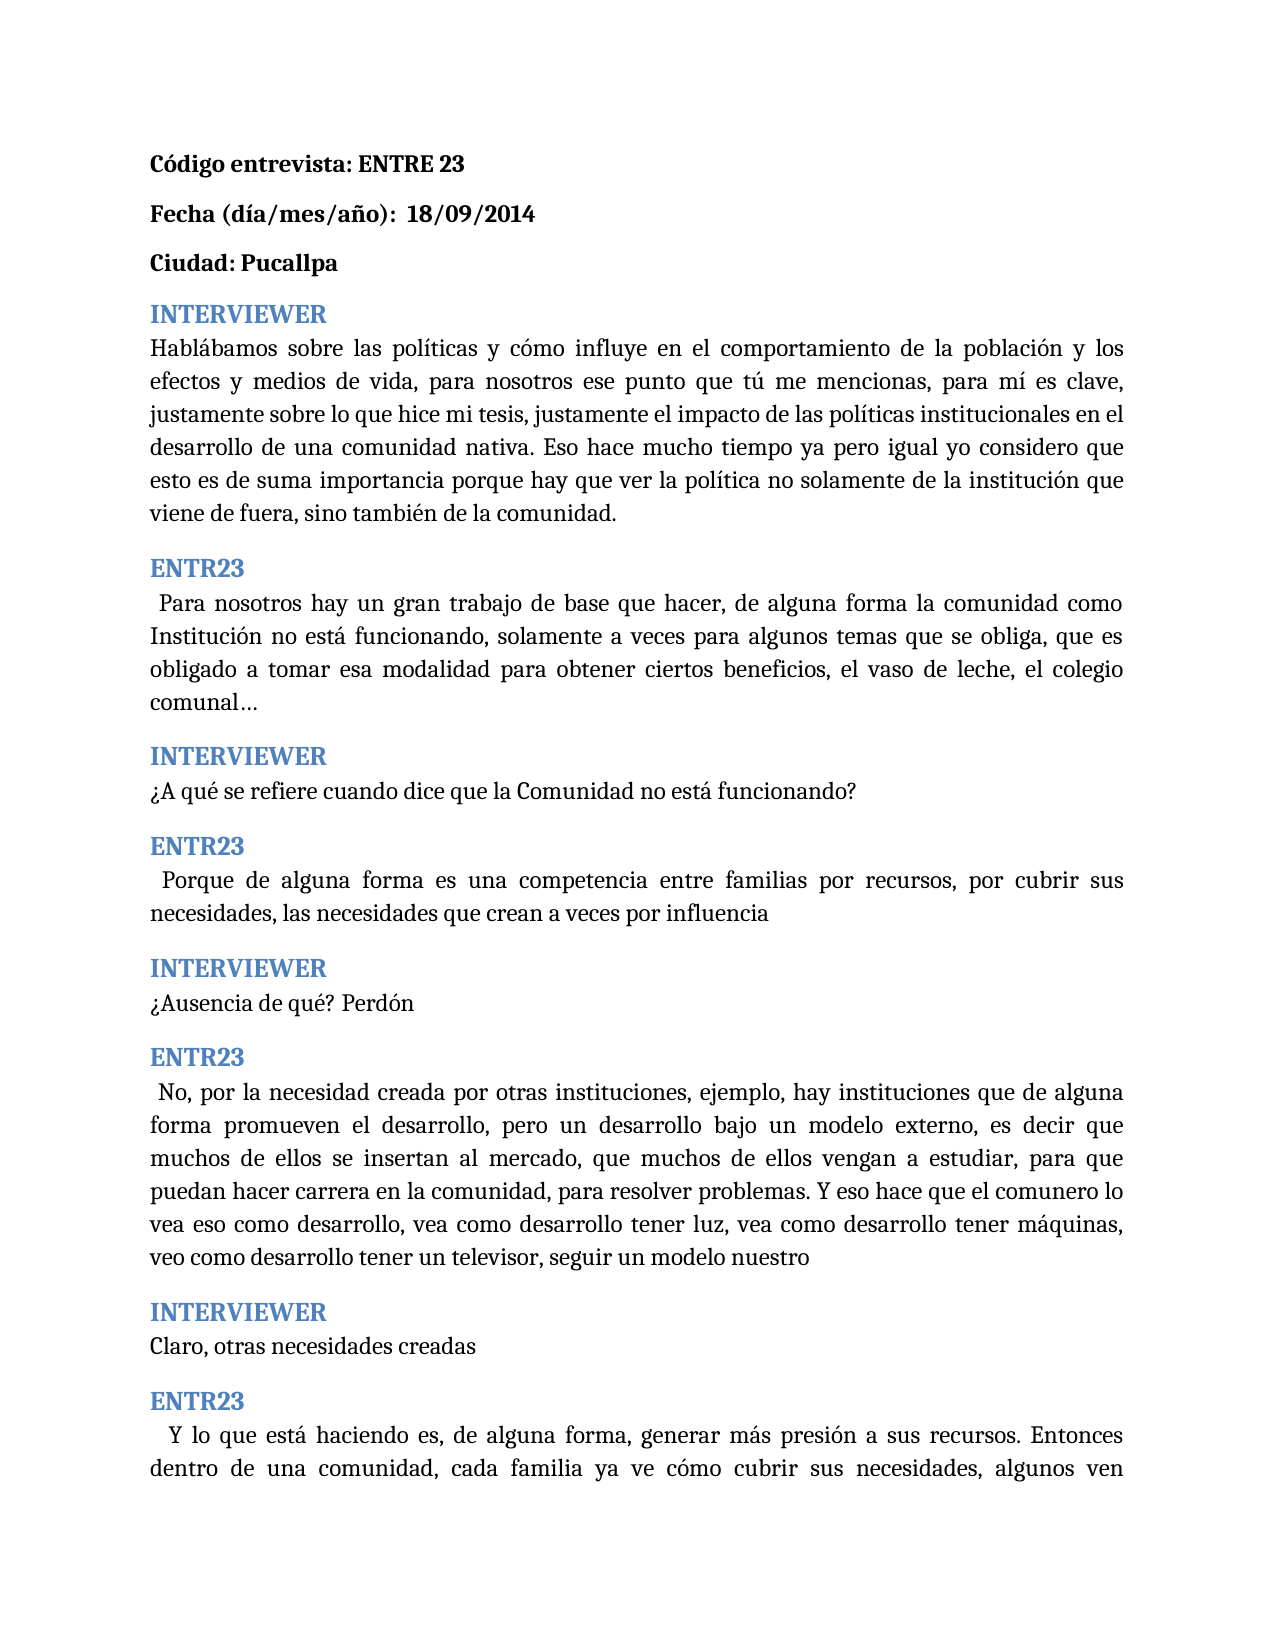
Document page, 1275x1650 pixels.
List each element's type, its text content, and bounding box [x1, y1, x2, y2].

text Fecha (día/mes/año): 18/09/2014 [150, 199, 1125, 228]
text INTERVIEWER Claro, otras necesidades creadas [150, 1297, 1125, 1361]
text Ciudad: Pucallpa [150, 249, 1125, 278]
text ENTR23 Porque de alguna forma es una competencia entre familias por recursos, por cubrir sus necesidades, las necesidades que crean a veces por influencia [150, 831, 1125, 928]
text INTERVIEWER ¿A qué se refiere cuando dice que la Comunidad no está funcionando? [150, 741, 1125, 806]
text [150, 1386, 1125, 1483]
text Código entrevista: ENTRE 23 [150, 150, 1125, 179]
text ENTR23 No, por la necesidad creada por otras instituciones, ejemplo, hay instituciones que de alguna forma promueven el desarrollo, pero un desarrollo bajo un modelo externo, es decir que muchos de ellos se insertan al mercado, que muchos de ellos vengan a estudiar, para que puedan hacer carrera en la comunidad, para resolver problemas. Y eso hace que el comunero lo vea eso como desarrollo, vea como desarrollo tener luz, vea como desarrollo tener máquinas, veo como desarrollo tener un televisor, seguir un modelo nuestro [150, 1042, 1125, 1272]
text INTERVIEWER Hablábamos sobre las políticas y cómo influye en el comportamiento de la población y los efectos y medios de vida, para nosotros ese punto que tú me mencionas, para mí es clave, justamente sobre lo que hice mi tesis, justamente el impacto de las políticas institucionales en el desarrollo de una comunidad nativa. Eso hace mucho tiempo ya pero igual yo considero que esto es de suma importancia porque hay que ver la política no solamente de la institución que viene de fuera, sino también de la comunidad. [150, 299, 1125, 528]
text ENTR23 Para nosotros hay un gran trabajo de base que hacer, de alguna forma la comunidad como Institución no está funcionando, solamente a veces para algunos temas que se obliga, que es obligado a tomar esa modalidad para obtener ciertos beneficios, el vaso de leche, el colegio comunal… [150, 553, 1125, 716]
text INTERVIEWER ¿Ausencia de qué? Perdón [150, 953, 1125, 1017]
